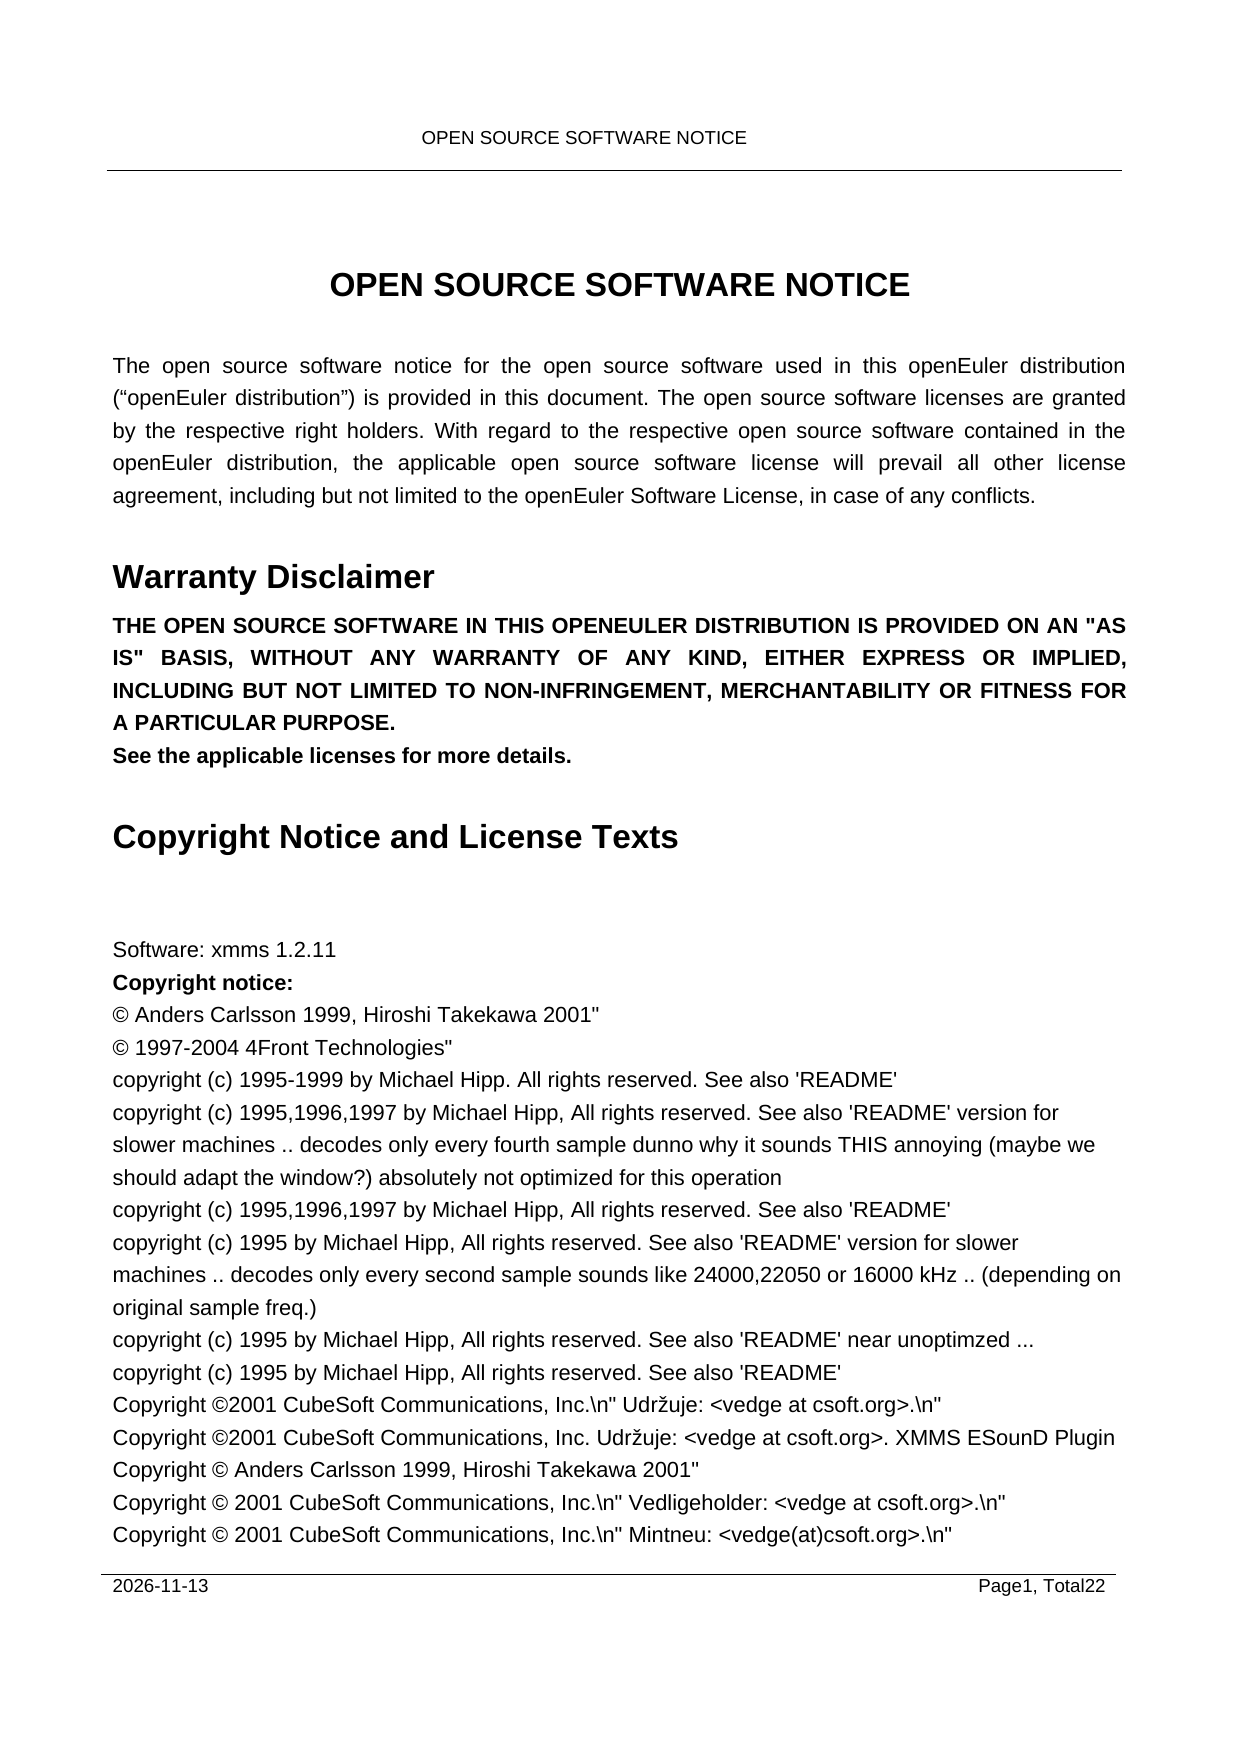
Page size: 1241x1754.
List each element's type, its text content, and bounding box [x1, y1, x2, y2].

text Copyright ©2001 CubeSoft Communications, Inc.\n" Udržuje: <vedge at csoft.org>.\n" [112, 1388, 1128, 1421]
text Copyright © Anders Carlsson 1999, Hiroshi Takekawa 2001" [112, 1453, 1128, 1486]
text The open source software notice for the open source software used in this openEuler distribution (“openEuler distribution”) is provided in this document. The open source software licenses are granted by the respective right holders. With regard to the respective open source software contained in the openEuler distribution, the applicable open source software license will prevail all other license agreement, including but not limited to the openEuler Software License, in case of any conflicts. [112, 349, 1128, 511]
text Software: xmms 1.2.11 [112, 933, 1128, 966]
text © 1997-2004 4Front Technologies" [112, 1031, 1128, 1063]
text copyright (c) 1995 by Michael Hipp, All rights reserved. See also 'README' near unoptimzed ... [112, 1323, 1128, 1356]
text copyright (c) 1995,1996,1997 by Michael Hipp, All rights reserved. See also 'README' [112, 1193, 1128, 1226]
text © Anders Carlsson 1999, Hiroshi Takekawa 2001" [112, 998, 1128, 1031]
text Warranty Disclaimer [112, 544, 1128, 609]
text copyright (c) 1995 by Michael Hipp, All rights reserved. See also 'README' version for slower machines .. decodes only every second sample sounds like 24000,22050 or 16000 kHz .. (depending on original sample freq.) [112, 1226, 1128, 1323]
text Copyright ©2001 CubeSoft Communications, Inc. Udržuje: <vedge at csoft.org>. XMMS ESounD Plugin [112, 1421, 1128, 1453]
text OPEN SOURCE SOFTWARE NOTICE [112, 251, 1128, 316]
text copyright (c) 1995,1996,1997 by Michael Hipp, All rights reserved. See also 'README' version for slower machines .. decodes only every fourth sample dunno why it sounds THIS annoying (maybe we should adapt the window?) absolutely not optimized for this operation [112, 1096, 1128, 1193]
text Copyright © 2001 CubeSoft Communications, Inc.\n" Vedligeholder: <vedge at csoft.org>.\n" [112, 1486, 1128, 1518]
text THE OPEN SOURCE SOFTWARE IN THIS OPENEULER DISTRIBUTION IS PROVIDED ON AN "AS IS" BASIS, WITHOUT ANY WARRANTY OF ANY KIND, EITHER EXPRESS OR IMPLIED, INCLUDING BUT NOT LIMITED TO NON-INFRINGEMENT, MERCHANTABILITY OR FITNESS FOR A PARTICULAR PURPOSE. See the applicable licenses for more details. [112, 609, 1128, 771]
text copyright (c) 1995-1999 by Michael Hipp. All rights reserved. See also 'README' [112, 1063, 1128, 1096]
text copyright (c) 1995 by Michael Hipp, All rights reserved. See also 'README' [112, 1356, 1128, 1388]
text Copyright notice: [112, 966, 1128, 998]
text Copyright © 2001 CubeSoft Communications, Inc.\n" Mintneu: <vedge(at)csoft.org>.\n" [112, 1518, 1128, 1551]
text Copyright Notice and License Texts [112, 804, 1128, 869]
